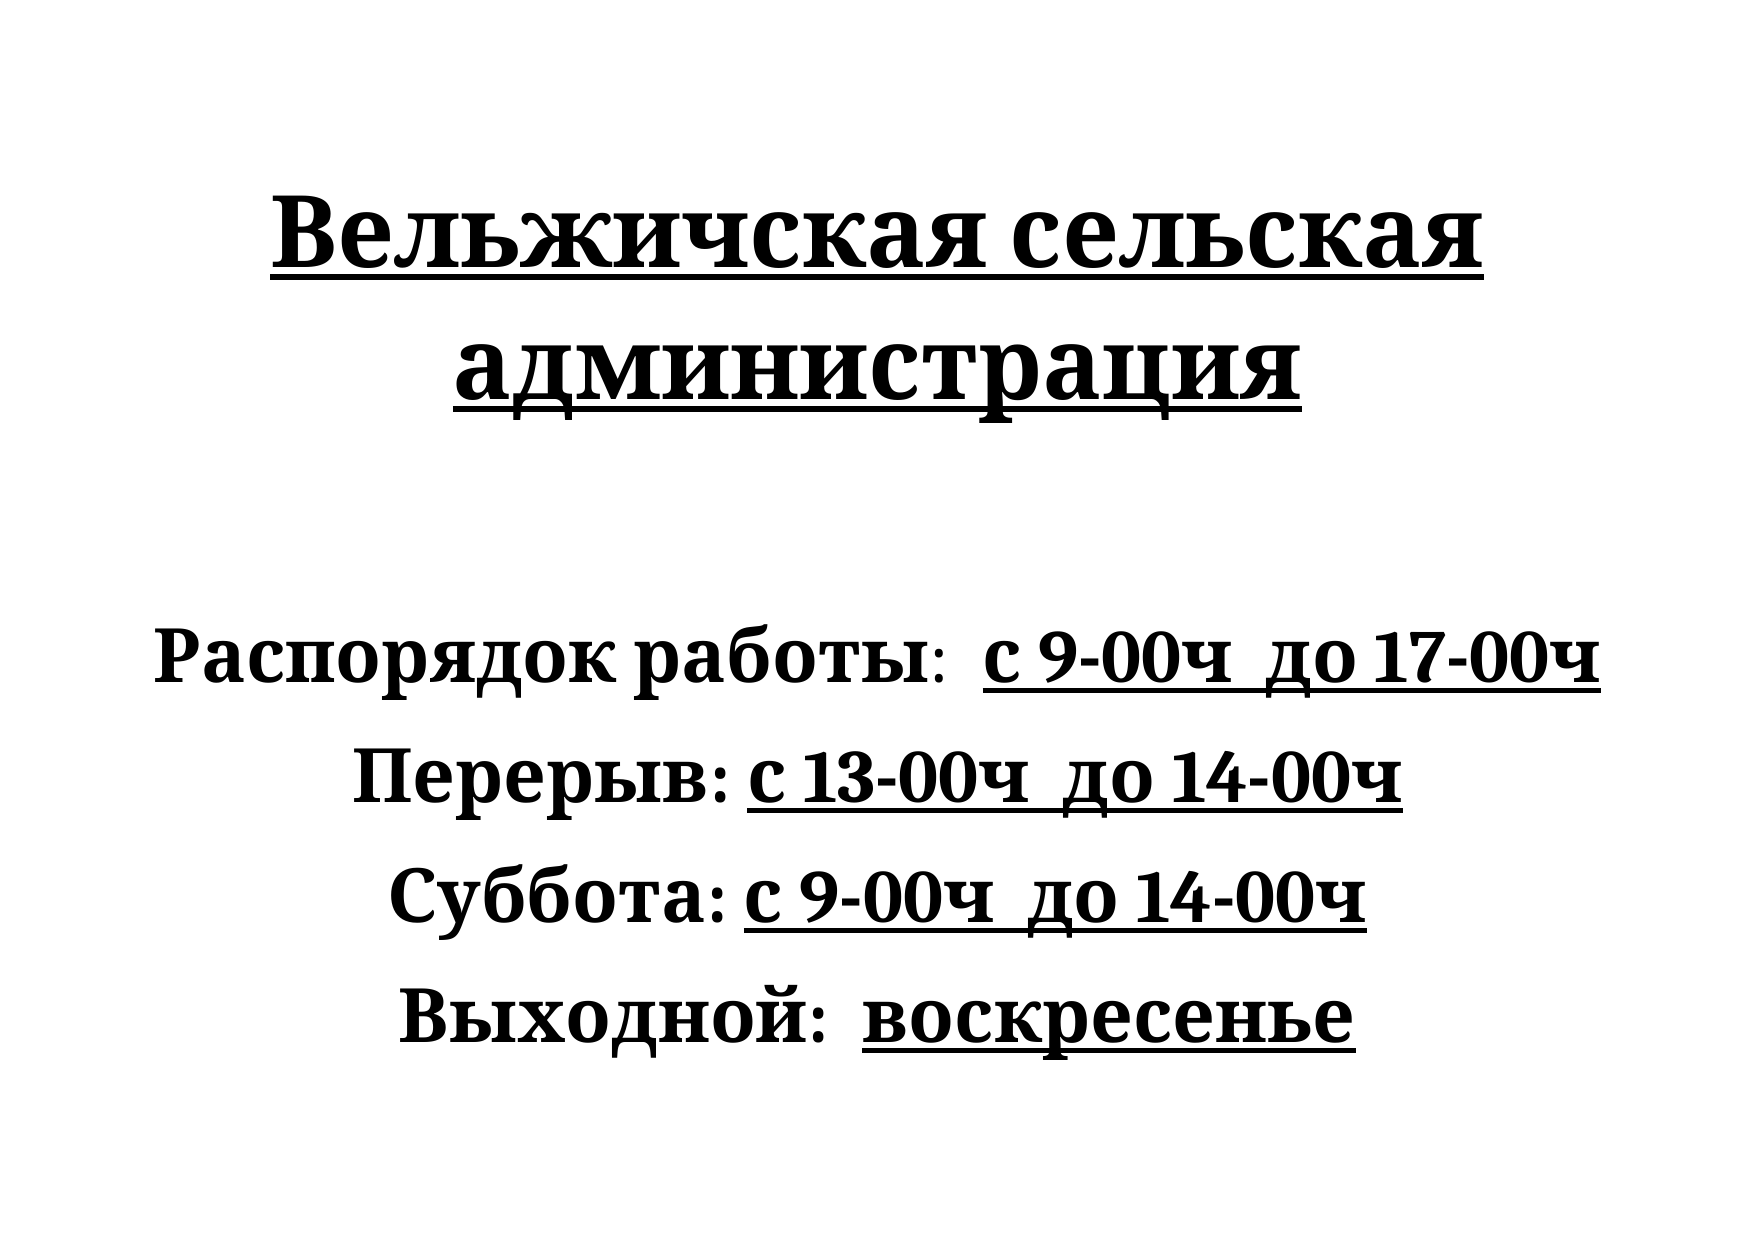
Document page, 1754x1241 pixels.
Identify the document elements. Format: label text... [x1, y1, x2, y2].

text Суббота: с 9-00ч до 14-00ч [118, 855, 1636, 942]
text Перерыв: с 13-00ч до 14-00ч [118, 735, 1636, 822]
text Вельжичская сельская администрация [118, 177, 1636, 424]
text Выходной: воскресенье [118, 975, 1636, 1062]
text Распорядок работы: с 9-00ч до 17-00ч [118, 615, 1636, 702]
